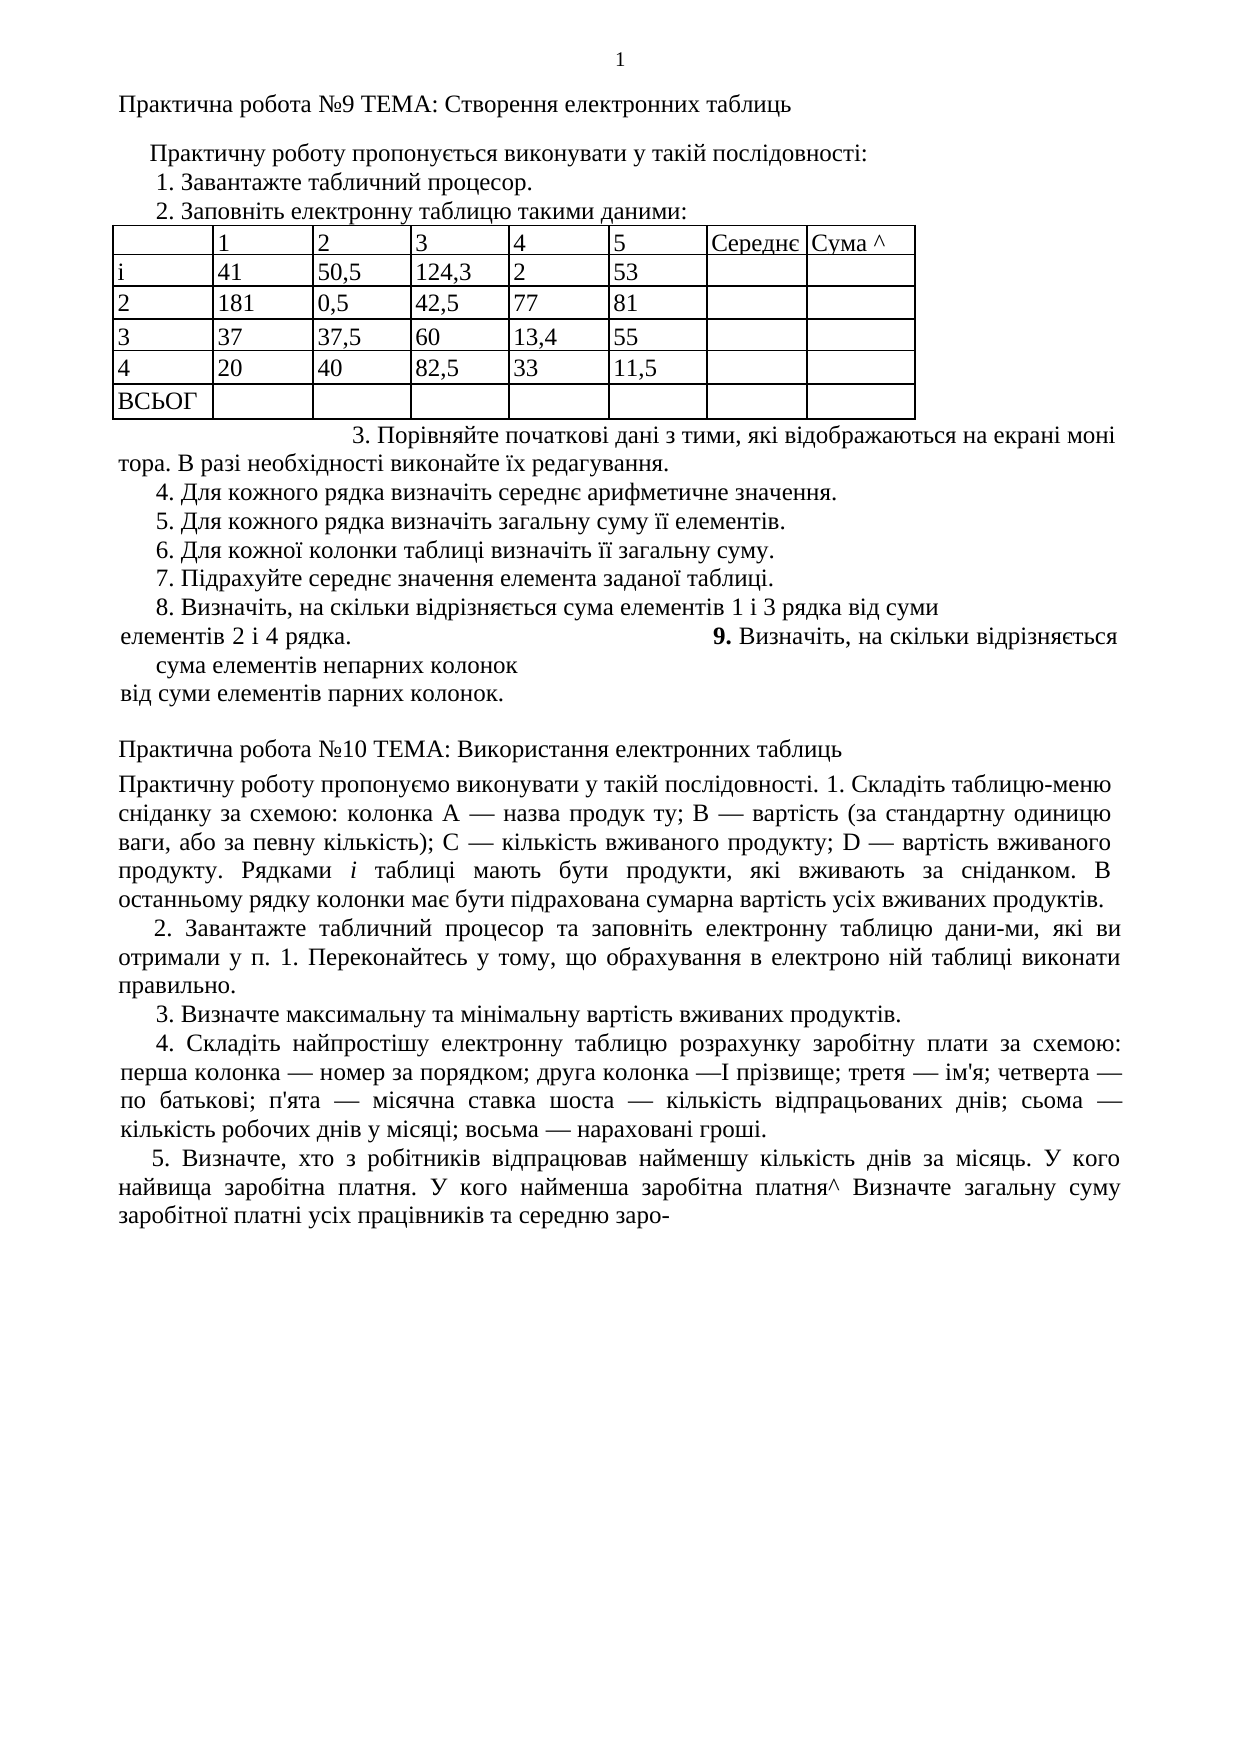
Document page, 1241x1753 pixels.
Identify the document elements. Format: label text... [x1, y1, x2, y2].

table_cell 37,5 [314, 320, 410, 349]
table_header Середнє [708, 226, 806, 254]
text 6. Для кожної колонки таблиці визначіть її загальну суму. [156, 535, 1122, 563]
table_header Сума ^ [808, 226, 914, 254]
table_cell і [114, 255, 212, 285]
text Практична робота №9 ТЕМА: Створення електронних таблиць [118, 89, 920, 117]
table_cell [808, 320, 914, 349]
table_cell 41 [214, 255, 312, 285]
table_cell 50,5 [314, 255, 410, 285]
text 8. Визначіть, на скільки відрізняється сума елементів 1 і 3 рядка від суми [156, 592, 1122, 621]
table_cell 60 [412, 320, 508, 349]
table_cell 40 [314, 351, 410, 383]
table_cell 42,5 [412, 287, 508, 318]
table_cell 11,5 [610, 351, 706, 383]
text елементів 2 і 4 рядка. 9. Визначіть, на скільки відрізняється сума елементів непарних колонок [120, 621, 1118, 678]
text 2. Заповніть електронну таблицю такими даними: [156, 196, 1122, 224]
table_cell 33 [510, 351, 608, 383]
table_cell [510, 385, 608, 418]
table_cell 2 [114, 287, 212, 318]
text 1. Завантажте табличний процесор. [156, 167, 1122, 196]
table_cell [214, 385, 312, 418]
table_header 2 [314, 226, 410, 254]
table_cell 3 [114, 320, 212, 349]
table_cell [412, 385, 508, 418]
table_cell 81 [610, 287, 706, 318]
text 3. Порівняйте початкові дані з тими, які відображаються на екрані моні [118, 420, 1116, 448]
text 4. Складіть найпростішу електронну таблицю розрахунку заробітну плати за схемою: перша колонка — номер за порядком; друга колонка —І прізвище; третя — ім'я; четверта — по батькові; п'ята — місячна ставка шоста — кількість відпрацьованих днів; сьома — кількість робочих днів у місяці; восьма — нараховані гроші. [120, 1028, 1122, 1143]
table_header 1 [214, 226, 312, 254]
table_cell [708, 255, 806, 285]
text від суми елементів парних колонок. [120, 678, 1122, 707]
table_cell 53 [610, 255, 706, 285]
table_cell [708, 351, 806, 383]
table_cell 20 [214, 351, 312, 383]
table_cell [808, 287, 914, 318]
table_cell 77 [510, 287, 608, 318]
text 3. Визначте максимальну та мінімальну вартість вживаних продуктів. [120, 999, 1122, 1028]
table_cell [808, 385, 914, 418]
text 5. Для кожного рядка визначіть загальну суму її елементів. [156, 506, 1122, 535]
table_cell 0,5 [314, 287, 410, 318]
table_cell 82,5 [412, 351, 508, 383]
table_header 3 [412, 226, 508, 254]
table_cell [708, 385, 806, 418]
text 5. Визначте, хто з робітників відпрацював найменшу кількість днів за місяць. У кого найвища заробітна платня. У кого найменша заробітна платня^ Визначте загальну суму заробітної платні усіх працівників та середню заро- [118, 1143, 1122, 1229]
table_cell ВСЬОГО: [114, 385, 212, 418]
table_cell [708, 287, 806, 318]
table_cell 181 [214, 287, 312, 318]
table_cell [610, 385, 706, 418]
table_cell [808, 255, 914, 285]
table_header [114, 226, 212, 254]
text 7. Підрахуйте середнє значення елемента заданої таблиці. [156, 563, 1122, 592]
text 4. Для кожного рядка визначіть середнє арифметичне значення. [156, 477, 1122, 506]
table_cell 55 [610, 320, 706, 349]
text Практичну роботу пропонується виконувати у такій послідовності: [149, 138, 1122, 167]
table_header 4 [510, 226, 608, 254]
table_cell 2 [510, 255, 608, 285]
table_cell 13,4 [510, 320, 608, 349]
text Практичну роботу пропонуємо виконувати у такій послідовності. 1. Складіть таблицю-меню сніданку за схемою: колонка А — назва продук ту; В — вартість (за стандартну одиницю ваги, або за певну кількість); С — кількість вживаного продукту; D — вартість вживаного продукту. Рядками і таблиці мають бути продукти, які вживають за сніданком. В останньому рядку колонки має бути підрахована сумарна вартість усіх вживаних продуктів. [118, 769, 1112, 913]
table_cell 124,3 [412, 255, 508, 285]
text тора. В разі необхідності виконайте їх редагування. [118, 448, 1122, 477]
text Практична робота №10 ТЕМА: Використання електронних таблиць [118, 734, 924, 763]
table_cell [314, 385, 410, 418]
table_cell 37 [214, 320, 312, 349]
text 2. Завантажте табличний процесор та заповніть електронну таблицю дани-ми, які ви отримали у п. 1. Переконайтесь у тому, що обрахування в електроно ній таблиці виконати правильно. [118, 913, 1122, 999]
table_cell [808, 351, 914, 383]
table_cell [708, 320, 806, 349]
table_header 5 [610, 226, 706, 254]
table_cell 4 [114, 351, 212, 383]
